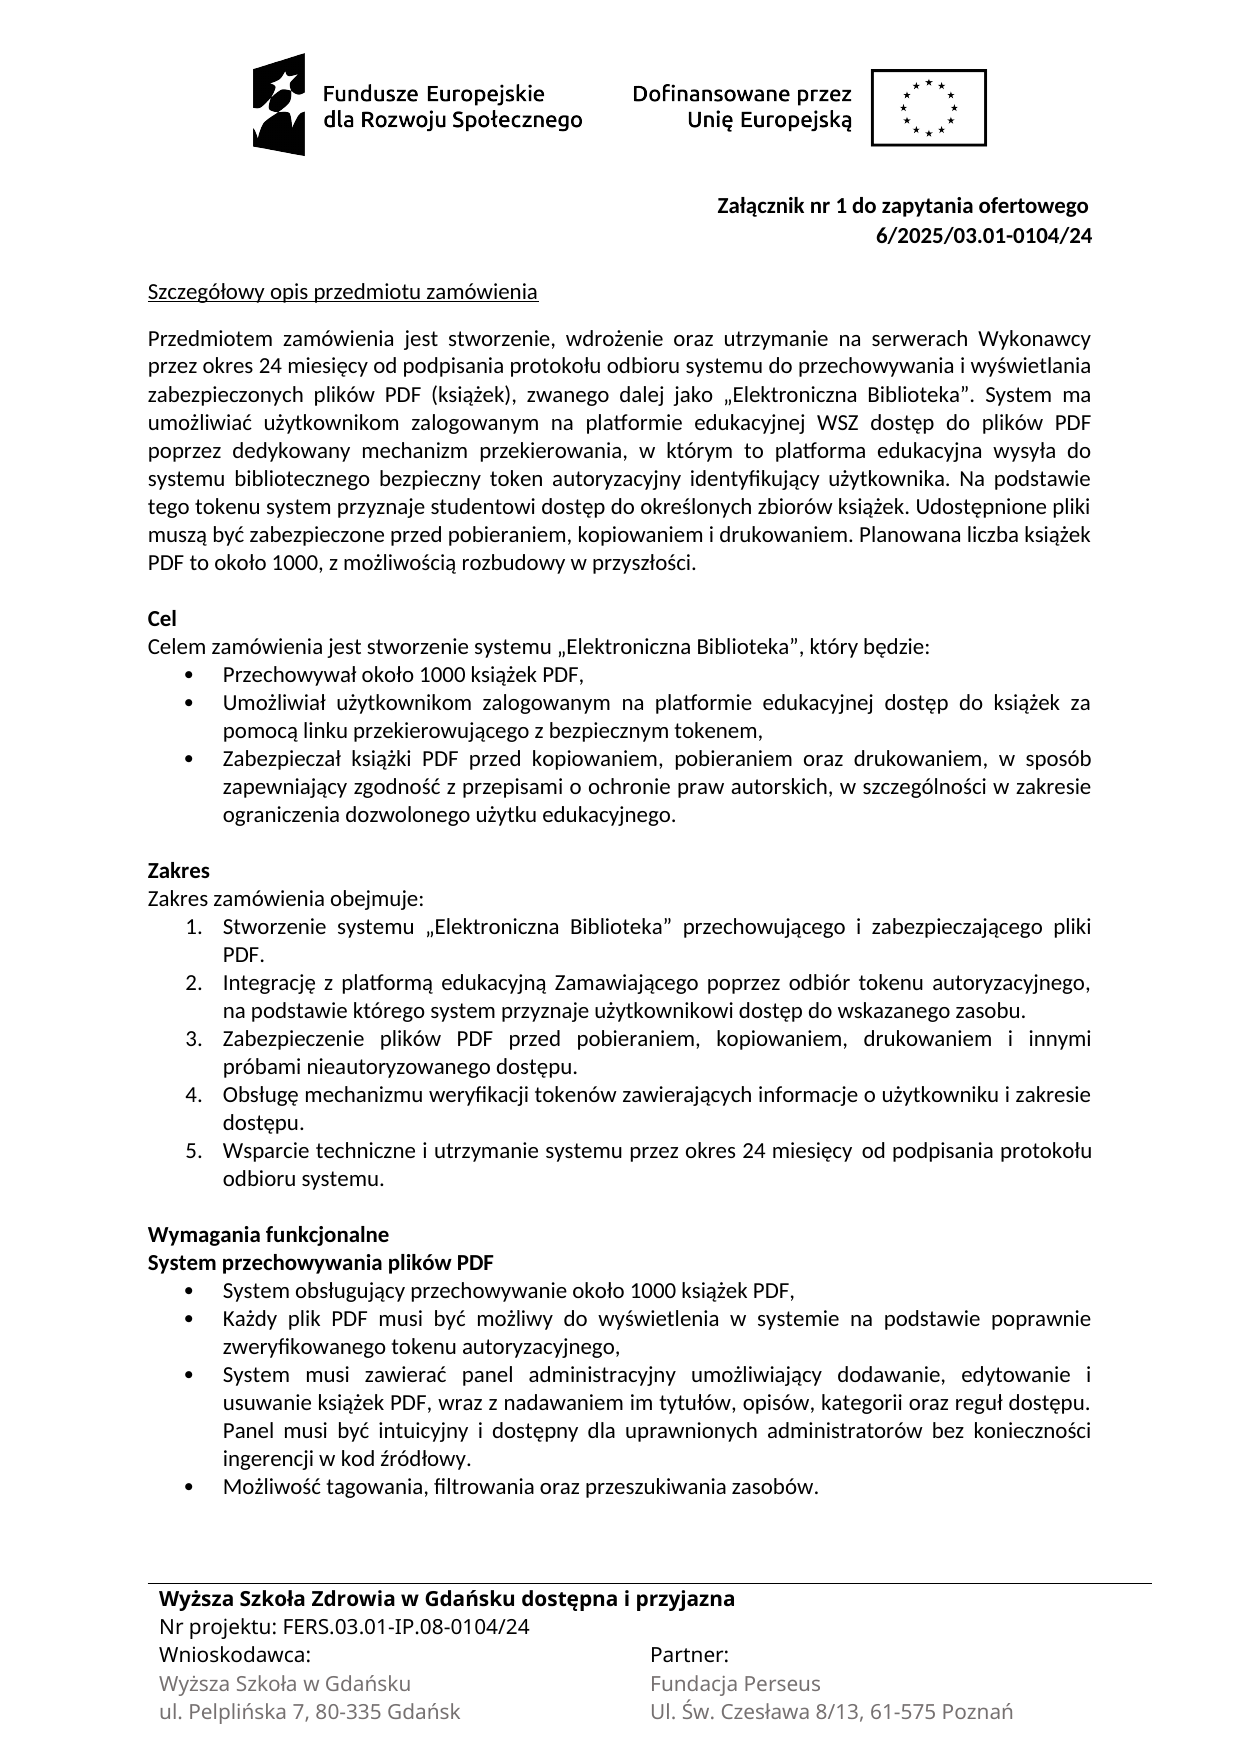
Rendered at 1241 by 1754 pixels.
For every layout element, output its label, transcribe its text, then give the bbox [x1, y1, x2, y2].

text Cel [148, 604, 1093, 632]
text System przechowywania plików PDF [148, 1248, 1093, 1276]
list Zabezpieczenie plików PDF przed pobieraniem, kopiowaniem, drukowaniem i innymi próbami nieautoryzowanego dostępu. [185, 1024, 1093, 1080]
list Przechowywał około 1000 książek PDF, [185, 660, 1093, 688]
text Zakres [148, 856, 1093, 884]
list Obsługę mechanizmu weryfikacji tokenów zawierających informacje o użytkowniku i zakresie dostępu. [185, 1080, 1093, 1136]
list Zabezpieczał książki PDF przed kopiowaniem, pobieraniem oraz drukowaniem, w sposób zapewniający zgodność z przepisami o ochronie praw autorskich, w szczególności w zakresie ograniczenia dozwolonego użytku edukacyjnego. [185, 744, 1093, 828]
text Szczegółowy opis przedmiotu zamówienia [148, 277, 1093, 305]
text 6/2025/03.01-0104/24 [148, 221, 1093, 249]
list System obsługujący przechowywanie około 1000 książek PDF, [185, 1276, 1093, 1304]
list Możliwość tagowania, filtrowania oraz przeszukiwania zasobów. [185, 1472, 1093, 1501]
text Załącznik nr 1 do zapytania ofertowego [211, 191, 1089, 219]
list Integrację z platformą edukacyjną Zamawiającego poprzez odbiór tokenu autoryzacyjnego, na podstawie którego system przyznaje użytkownikowi dostęp do wskazanego zasobu. [185, 968, 1093, 1024]
list Umożliwiał użytkownikom zalogowanym na platformie edukacyjnej dostęp do książek za pomocą linku przekierowującego z bezpiecznym tokenem, [185, 688, 1093, 744]
list Każdy plik PDF musi być możliwy do wyświetlenia w systemie na podstawie poprawnie zweryfikowanego tokenu autoryzacyjnego, [185, 1304, 1093, 1360]
list Wsparcie techniczne i utrzymanie systemu przez okres 24 miesięcy od podpisania protokołu odbioru systemu. [185, 1136, 1093, 1192]
text Celem zamówienia jest stworzenie systemu „Elektroniczna Biblioteka”, który będzie: [148, 632, 1093, 660]
list Stworzenie systemu „Elektroniczna Biblioteka” przechowującego i zabezpieczającego pliki PDF. [185, 912, 1093, 968]
text Zakres zamówienia obejmuje: [148, 884, 1093, 912]
list System musi zawierać panel administracyjny umożliwiający dodawanie, edytowanie i usuwanie książek PDF, wraz z nadawaniem im tytułów, opisów, kategorii oraz reguł dostępu. Panel musi być intuicyjny i dostępny dla uprawnionych administratorów bez konieczności ingerencji w kod źródłowy. [185, 1360, 1093, 1472]
text Przedmiotem zamówienia jest stworzenie, wdrożenie oraz utrzymanie na serwerach Wykonawcy przez okres 24 miesięcy od podpisania protokołu odbioru systemu do przechowywania i wyświetlania zabezpieczonych plików PDF (książek), zwanego dalej jako „Elektroniczna Biblioteka”. System ma umożliwiać użytkownikom zalogowanym na platformie edukacyjnej WSZ dostęp do plików PDF poprzez dedykowany mechanizm przekierowania, w którym to platforma edukacyjna wysyła do systemu bibliotecznego bezpieczny token autoryzacyjny identyfikujący użytkownika. Na podstawie tego tokenu system przyznaje studentowi dostęp do określonych zbiorów książek. Udostępnione pliki muszą być zabezpieczone przed pobieraniem, kopiowaniem i drukowaniem. Planowana liczba książek PDF to około 1000, z możliwością rozbudowy w przyszłości. [148, 324, 1093, 576]
text Wymagania funkcjonalne [148, 1220, 1093, 1248]
picture [227, 40, 1013, 163]
